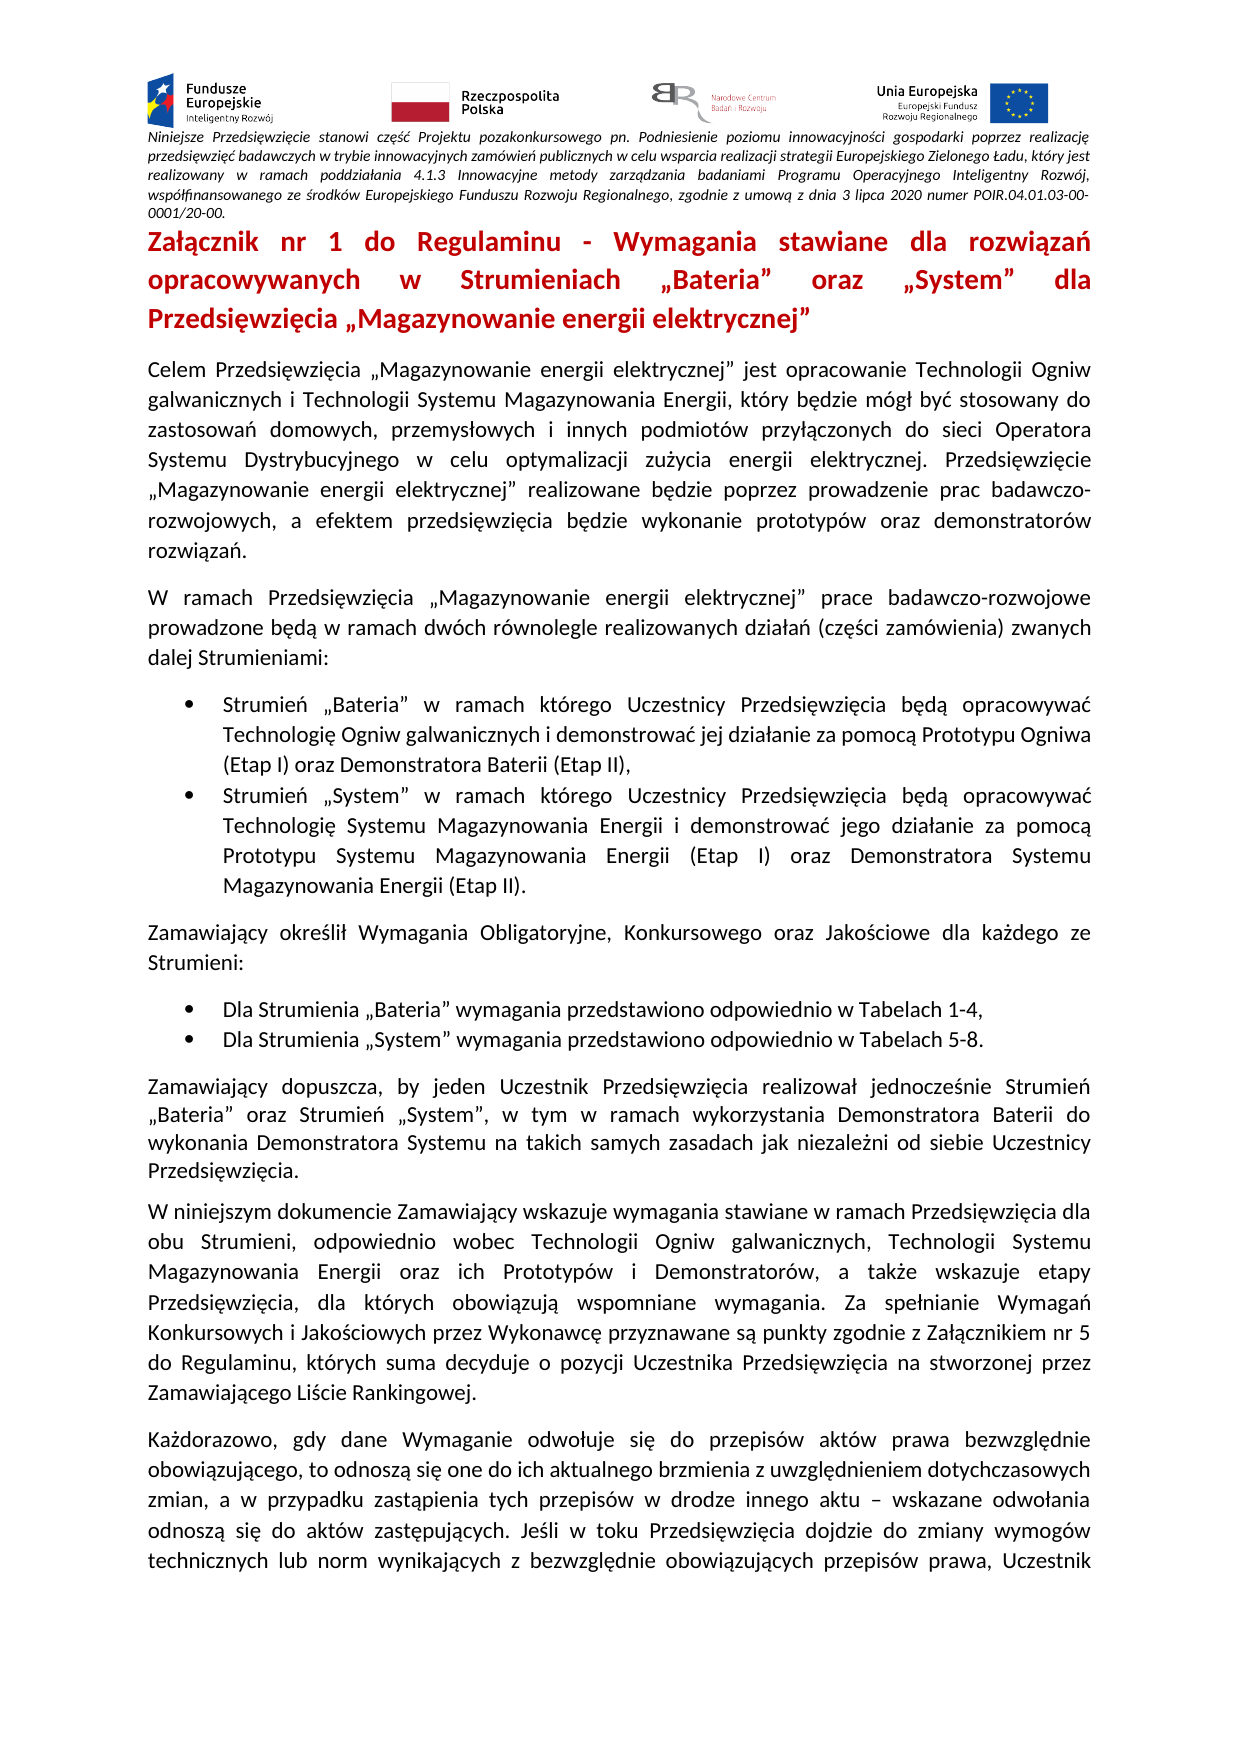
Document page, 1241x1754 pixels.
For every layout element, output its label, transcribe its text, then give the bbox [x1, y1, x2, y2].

list Strumień „Bateria” w ramach którego Uczestnicy Przedsięwzięcia będą opracowywać Technologię Ogniw galwanicznych i demonstrować jej działanie za pomocą Prototypu Ogniwa (Etap I) oraz Demonstratora Baterii (Etap II), [185, 690, 1093, 779]
text Załącznik nr 1 do Regulaminu - Wymagania stawiane dla rozwiązań opracowywanych w Strumieniach „Bateria” oraz „System” dla Przedsięwzięcia „Magazynowanie energii elektrycznej” [148, 223, 1093, 335]
text Zamawiający dopuszcza, by jeden Uczestnik Przedsięwzięcia realizował jednocześnie Strumień „Bateria” oraz Strumień „System”, w tym w ramach wykorzystania Demonstratora Baterii do wykonania Demonstratora Systemu na takich samych zasadach jak niezależni od siebie Uczestnicy Przedsięwzięcia. [148, 1072, 1093, 1184]
text W niniejszym dokumencie Zamawiający wskazuje wymagania stawiane w ramach Przedsięwzięcia dla obu Strumieni, odpowiednio wobec Technologii Ogniw galwanicznych, Technologii Systemu Magazynowania Energii oraz ich Prototypów i Demonstratorów, a także wskazuje etapy Przedsięwzięcia, dla których obowiązują wspomniane wymagania. Za spełnianie Wymagań Konkursowych i Jakościowych przez Wykonawcę przyznawane są punkty zgodnie z Załącznikiem nr 5 do Regulaminu, których suma decyduje o pozycji Uczestnika Przedsięwzięcia na stworzonej przez Zamawiającego Liście Rankingowej. [148, 1197, 1093, 1406]
list Strumień „System” w ramach którego Uczestnicy Przedsięwzięcia będą opracowywać Technologię Systemu Magazynowania Energii i demonstrować jego działanie za pomocą Prototypu Systemu Magazynowania Energii (Etap I) oraz Demonstratora Systemu Magazynowania Energii (Etap II). [185, 781, 1093, 899]
text W ramach Przedsięwzięcia „Magazynowanie energii elektrycznej” prace badawczo-rozwojowe prowadzone będą w ramach dwóch równolegle realizowanych działań (części zamówienia) zwanych dalej Strumieniami: [148, 583, 1093, 671]
list Dla Strumienia „Bateria” wymagania przedstawiono odpowiednio w Tabelach 1-4, [185, 995, 1093, 1023]
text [148, 1425, 1093, 1574]
text Celem Przedsięwzięcia „Magazynowanie energii elektrycznej” jest opracowanie Technologii Ogniw galwanicznych i Technologii Systemu Magazynowania Energii, który będzie mógł być stosowany do zastosowań domowych, przemysłowych i innych podmiotów przyłączonych do sieci Operatora Systemu Dystrybucyjnego w celu optymalizacji zużycia energii elektrycznej. Przedsięwzięcie „Magazynowanie energii elektrycznej” realizowane będzie poprzez prowadzenie prac badawczo-rozwojowych, a efektem przedsięwzięcia będzie wykonanie prototypów oraz demonstratorów rozwiązań. [148, 355, 1093, 564]
list Dla Strumienia „System” wymagania przedstawiono odpowiednio w Tabelach 5-8. [185, 1026, 1093, 1054]
picture [147, 73, 1049, 128]
text Zamawiający określił Wymagania Obligatoryjne, Konkursowego oraz Jakościowe dla każdego ze Strumieni: [148, 918, 1093, 977]
